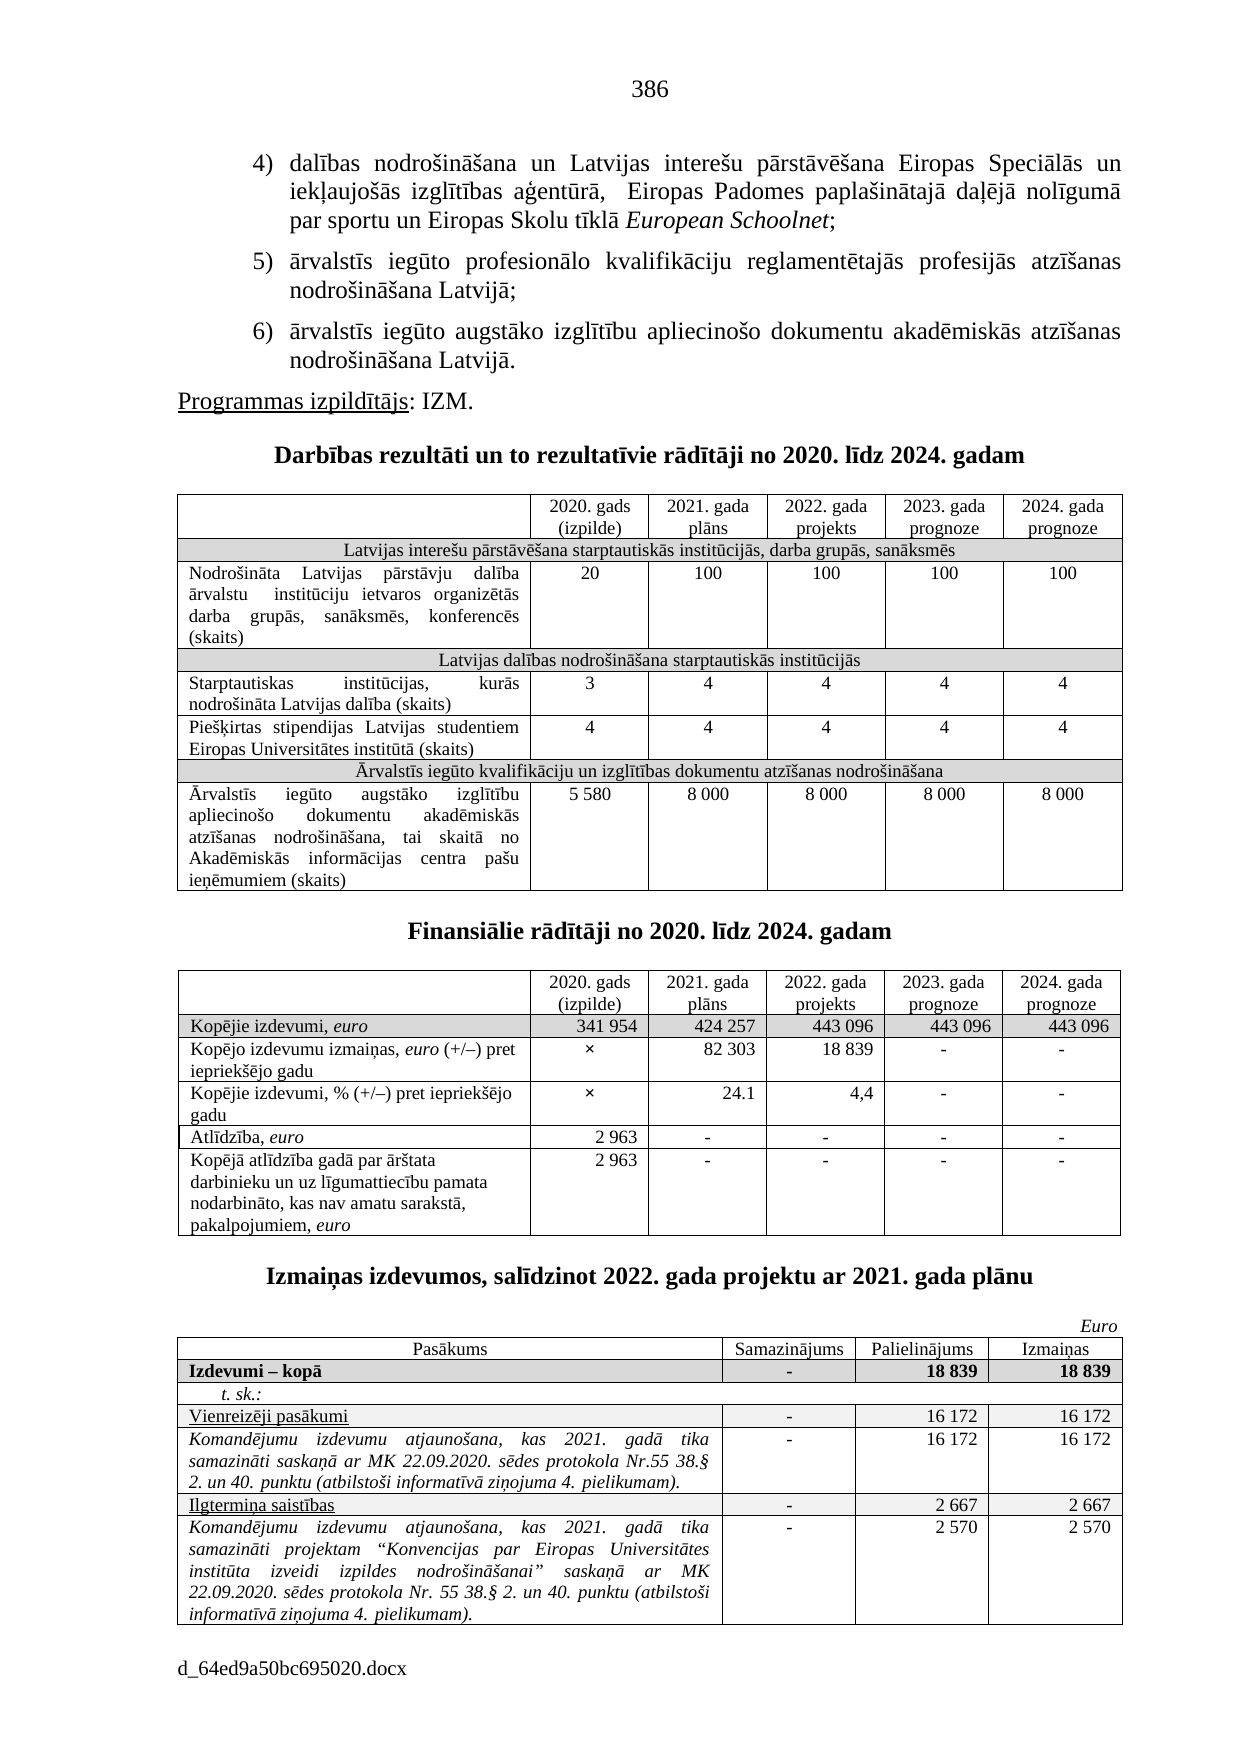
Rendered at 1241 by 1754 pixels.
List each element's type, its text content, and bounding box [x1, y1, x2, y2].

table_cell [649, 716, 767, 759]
text Izmaiņas izdevumos, salīdzinot 2022. gada projektu ar 2021. gada plānu [177, 1261, 1122, 1290]
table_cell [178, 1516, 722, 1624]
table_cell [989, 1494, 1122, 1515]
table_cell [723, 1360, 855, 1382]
text Programmas izpildītājs: IZM. [177, 386, 1122, 415]
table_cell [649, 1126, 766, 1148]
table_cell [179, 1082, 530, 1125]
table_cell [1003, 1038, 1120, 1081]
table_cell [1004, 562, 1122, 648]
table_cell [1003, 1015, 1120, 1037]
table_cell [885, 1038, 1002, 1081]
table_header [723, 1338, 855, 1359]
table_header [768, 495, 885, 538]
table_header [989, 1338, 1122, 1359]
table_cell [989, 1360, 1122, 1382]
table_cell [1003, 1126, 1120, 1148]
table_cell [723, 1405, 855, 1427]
list ārvalstīs iegūto augstāko izglītību apliecinošo dokumentu akadēmiskās atzīšanas nodrošināšana Latvijā. [252, 316, 1122, 374]
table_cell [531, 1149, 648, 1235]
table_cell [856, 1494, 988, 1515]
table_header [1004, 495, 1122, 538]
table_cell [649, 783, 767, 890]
text Finansiālie rādītāji no 2020. līdz 2024. gadam [177, 916, 1122, 945]
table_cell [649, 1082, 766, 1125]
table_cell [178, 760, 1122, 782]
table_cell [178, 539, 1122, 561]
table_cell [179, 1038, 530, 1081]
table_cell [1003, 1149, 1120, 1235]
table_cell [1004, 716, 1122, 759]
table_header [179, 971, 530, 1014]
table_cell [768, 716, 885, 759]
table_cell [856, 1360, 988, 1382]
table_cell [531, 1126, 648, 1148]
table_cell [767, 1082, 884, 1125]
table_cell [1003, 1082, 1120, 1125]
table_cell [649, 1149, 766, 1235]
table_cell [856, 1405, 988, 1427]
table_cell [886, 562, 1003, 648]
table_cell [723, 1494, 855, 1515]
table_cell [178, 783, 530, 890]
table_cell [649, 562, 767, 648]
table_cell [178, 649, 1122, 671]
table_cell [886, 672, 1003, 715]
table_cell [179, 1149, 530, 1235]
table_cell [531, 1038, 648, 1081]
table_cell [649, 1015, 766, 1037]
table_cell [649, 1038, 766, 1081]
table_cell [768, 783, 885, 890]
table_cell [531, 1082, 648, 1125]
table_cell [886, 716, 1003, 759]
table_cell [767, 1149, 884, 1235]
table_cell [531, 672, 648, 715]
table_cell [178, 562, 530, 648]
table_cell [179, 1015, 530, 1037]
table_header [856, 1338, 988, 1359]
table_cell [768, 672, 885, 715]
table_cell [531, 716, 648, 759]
list ārvalstīs iegūto profesionālo kvalifikāciju reglamentētajās profesijās atzīšanas nodrošināšana Latvijā; [252, 246, 1122, 304]
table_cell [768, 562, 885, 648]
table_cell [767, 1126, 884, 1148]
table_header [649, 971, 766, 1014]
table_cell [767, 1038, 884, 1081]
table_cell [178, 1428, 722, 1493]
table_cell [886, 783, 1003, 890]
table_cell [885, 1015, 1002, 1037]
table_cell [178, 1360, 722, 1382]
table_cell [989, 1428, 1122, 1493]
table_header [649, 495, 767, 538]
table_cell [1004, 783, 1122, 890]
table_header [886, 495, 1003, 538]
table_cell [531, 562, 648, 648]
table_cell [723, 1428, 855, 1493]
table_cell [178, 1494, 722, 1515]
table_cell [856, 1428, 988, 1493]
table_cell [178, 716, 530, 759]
text Euro [1002, 1315, 1122, 1337]
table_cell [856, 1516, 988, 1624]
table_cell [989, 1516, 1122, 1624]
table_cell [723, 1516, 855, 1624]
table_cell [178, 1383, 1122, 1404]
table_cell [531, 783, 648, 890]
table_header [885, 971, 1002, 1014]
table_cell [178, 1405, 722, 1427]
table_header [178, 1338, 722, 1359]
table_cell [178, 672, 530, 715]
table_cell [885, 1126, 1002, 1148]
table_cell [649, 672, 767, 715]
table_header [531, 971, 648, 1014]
list dalības nodrošināšana un Latvijas interešu pārstāvēšana Eiropas Speciālās un iekļaujošās izglītības aģentūrā, Eiropas Padomes paplašinātajā daļējā nolīgumā par sportu un Eiropas Skolu tīklā European Schoolnet; [252, 148, 1122, 234]
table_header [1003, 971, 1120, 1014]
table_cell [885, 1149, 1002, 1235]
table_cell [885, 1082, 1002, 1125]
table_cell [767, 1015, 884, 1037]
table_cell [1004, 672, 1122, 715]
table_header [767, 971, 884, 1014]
text Darbības rezultāti un to rezultatīvie rādītāji no 2020. līdz 2024. gadam [177, 440, 1122, 469]
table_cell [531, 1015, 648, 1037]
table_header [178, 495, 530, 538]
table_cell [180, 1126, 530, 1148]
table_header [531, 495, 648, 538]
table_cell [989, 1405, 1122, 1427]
